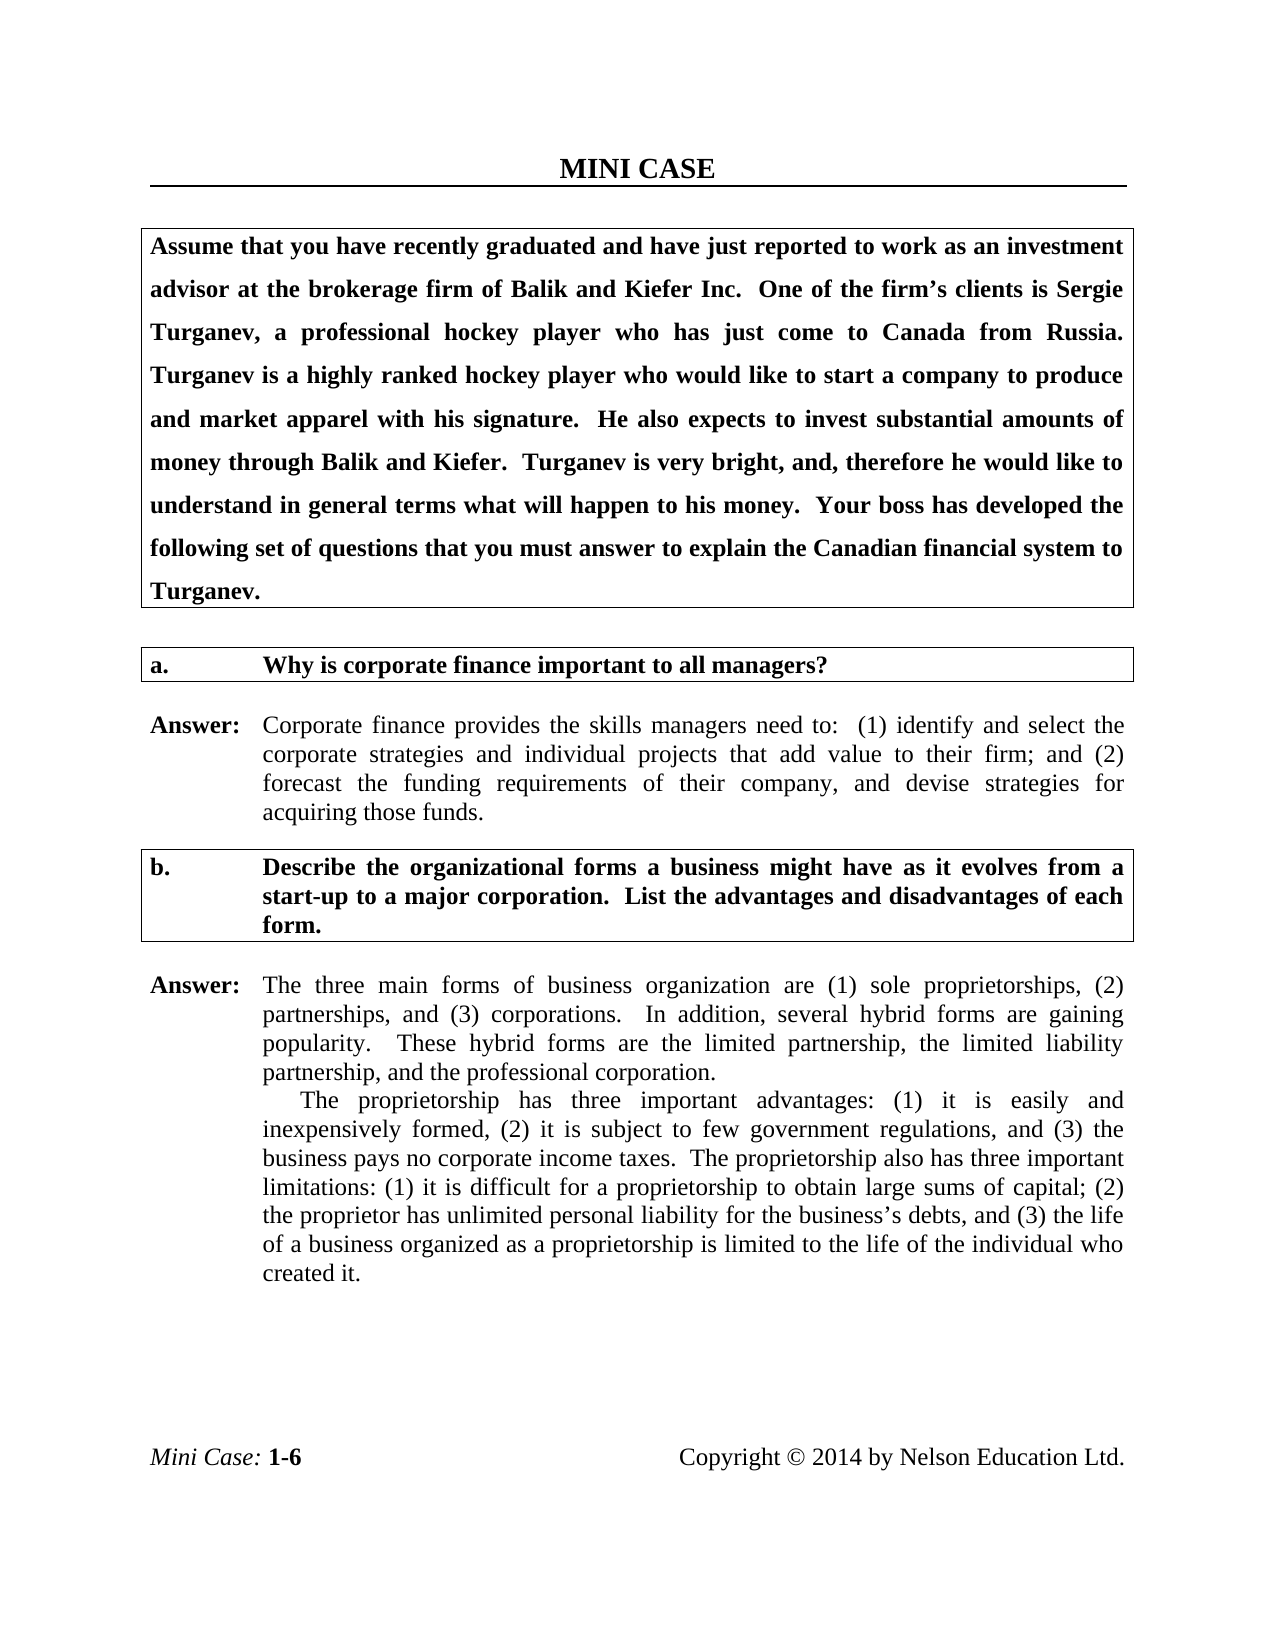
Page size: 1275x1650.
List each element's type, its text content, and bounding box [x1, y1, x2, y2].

subtitle MINI CASE [150, 152, 1125, 185]
text Answer: Corporate finance provides the skills managers need to: (1) identify and select the corporate strategies and individual projects that add value to their firm; and (2) forecast the funding requirements of their company, and devise strategies for acquiring those funds. [150, 710, 1125, 825]
text Assume that you have recently graduated and have just reported to work as an investment advisor at the brokerage firm of Balik and Kiefer Inc. One of the firm’s clients is Sergie Turganev, a professional hockey player who has just come to Canada from Russia. Turganev is a highly ranked hockey player who would like to start a company to produce and market apparel with his signature. He also expects to invest substantial amounts of money through Balik and Kiefer. Turganev is very bright, and, therefore he would like to understand in general terms what will happen to his money. Your boss has developed the following set of questions that you must answer to explain the Canadian financial system to Turganev. [142, 229, 1133, 607]
text b. Describe the organizational forms a business might have as it evolves from a start-up to a major corporation. List the advantages and disadvantages of each form. [142, 850, 1133, 941]
text a. Why is corporate finance important to all managers? [142, 648, 1133, 681]
text Answer: The three main forms of business organization are (1) sole proprietorships, (2) partnerships, and (3) corporations. In addition, several hybrid forms are gaining popularity. These hybrid forms are the limited partnership, the limited liability partnership, and the professional corporation. [150, 971, 1125, 1086]
text The proprietorship has three important advantages: (1) it is easily and inexpensively formed, (2) it is subject to few government regulations, and (3) the business pays no corporate income taxes. The proprietorship also has three important limitations: (1) it is difficult for a proprietorship to obtain large sums of capital; (2) the proprietor has unlimited personal liability for the business’s debts, and (3) the life of a business organized as a proprietorship is limited to the life of the individual who created it. [150, 1086, 1125, 1287]
